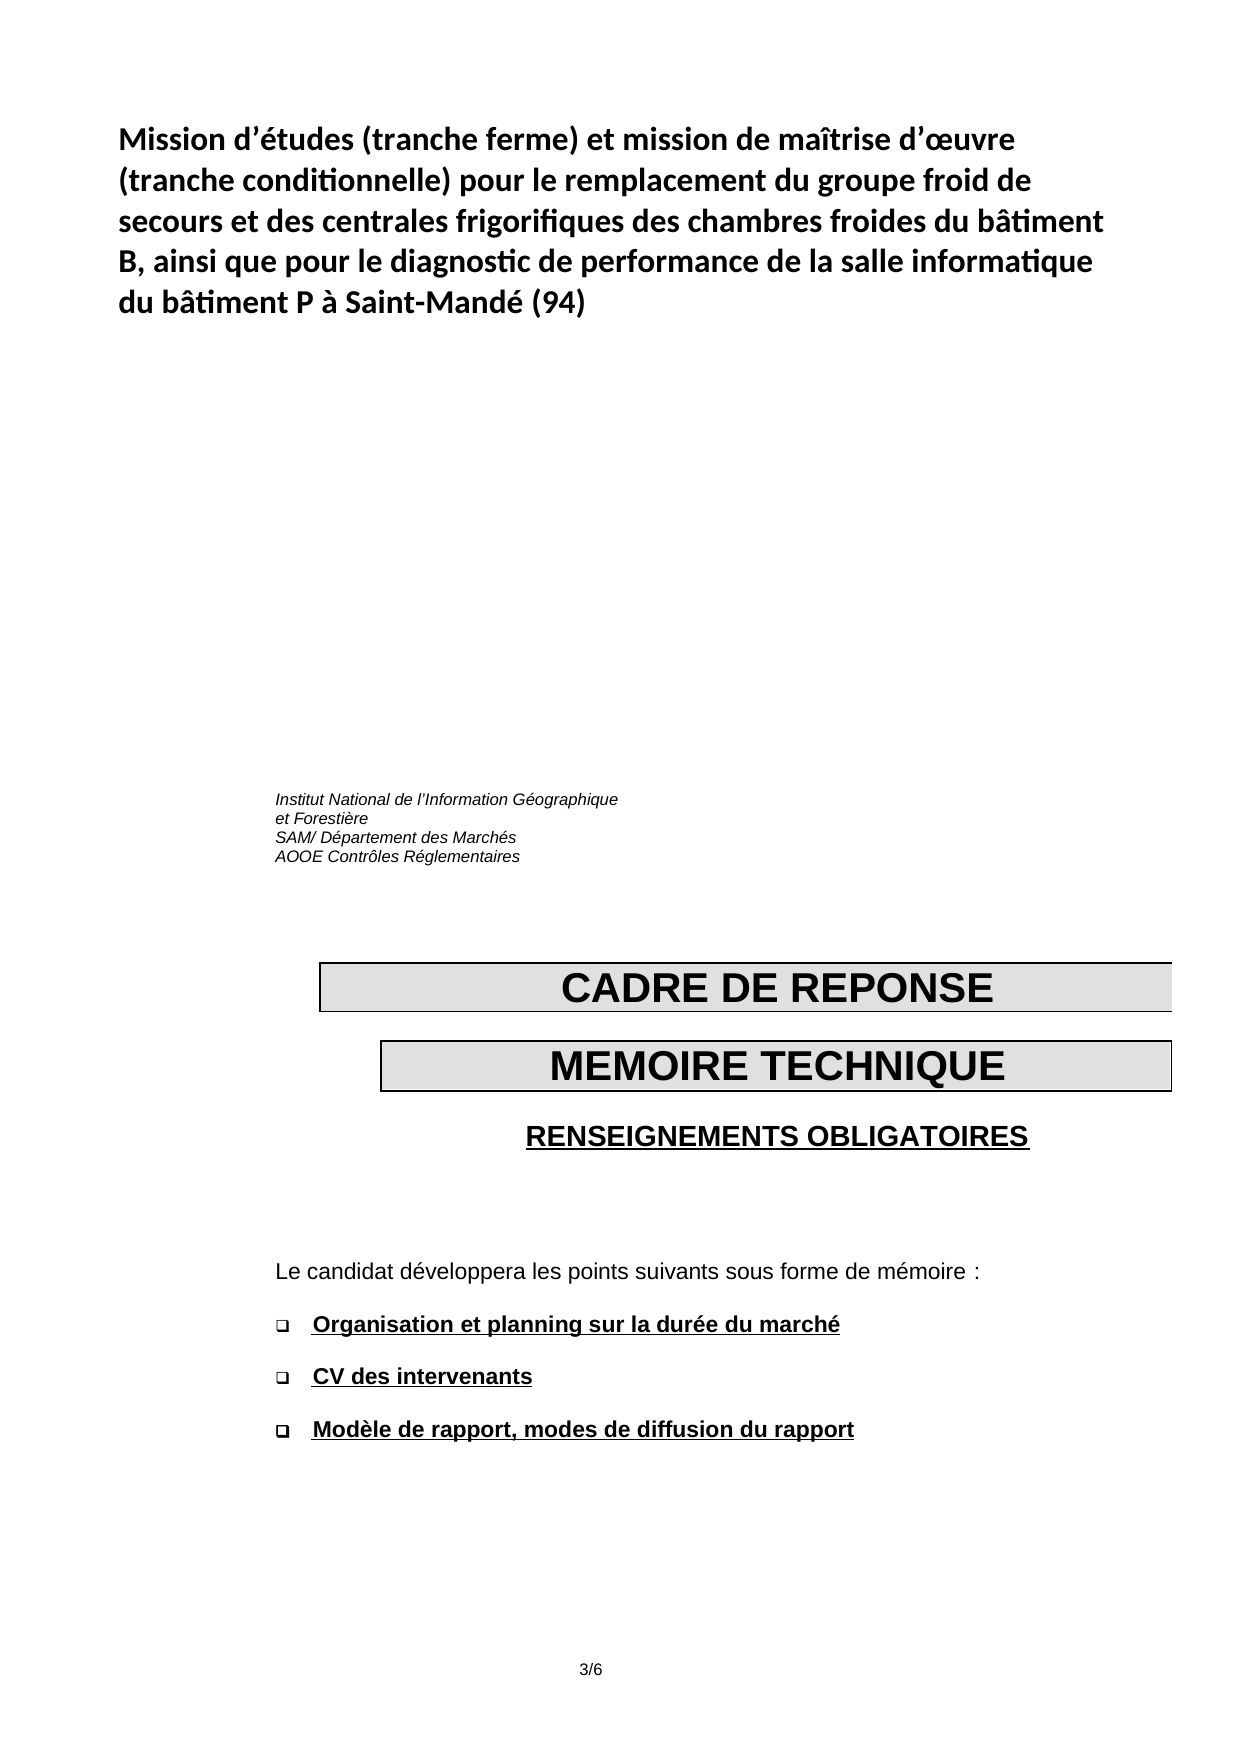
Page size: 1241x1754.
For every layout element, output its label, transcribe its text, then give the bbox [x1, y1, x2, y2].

text Mission d’études (tranche ferme) et mission de maîtrise d’œuvre (tranche conditionnelle) pour le remplacement du groupe froid de secours et des centrales frigorifiques des chambres froides du bâtiment B, ainsi que pour le diagnostic de performance de la salle informatique du bâtiment P à Saint-Mandé (94) [118, 118, 1122, 322]
